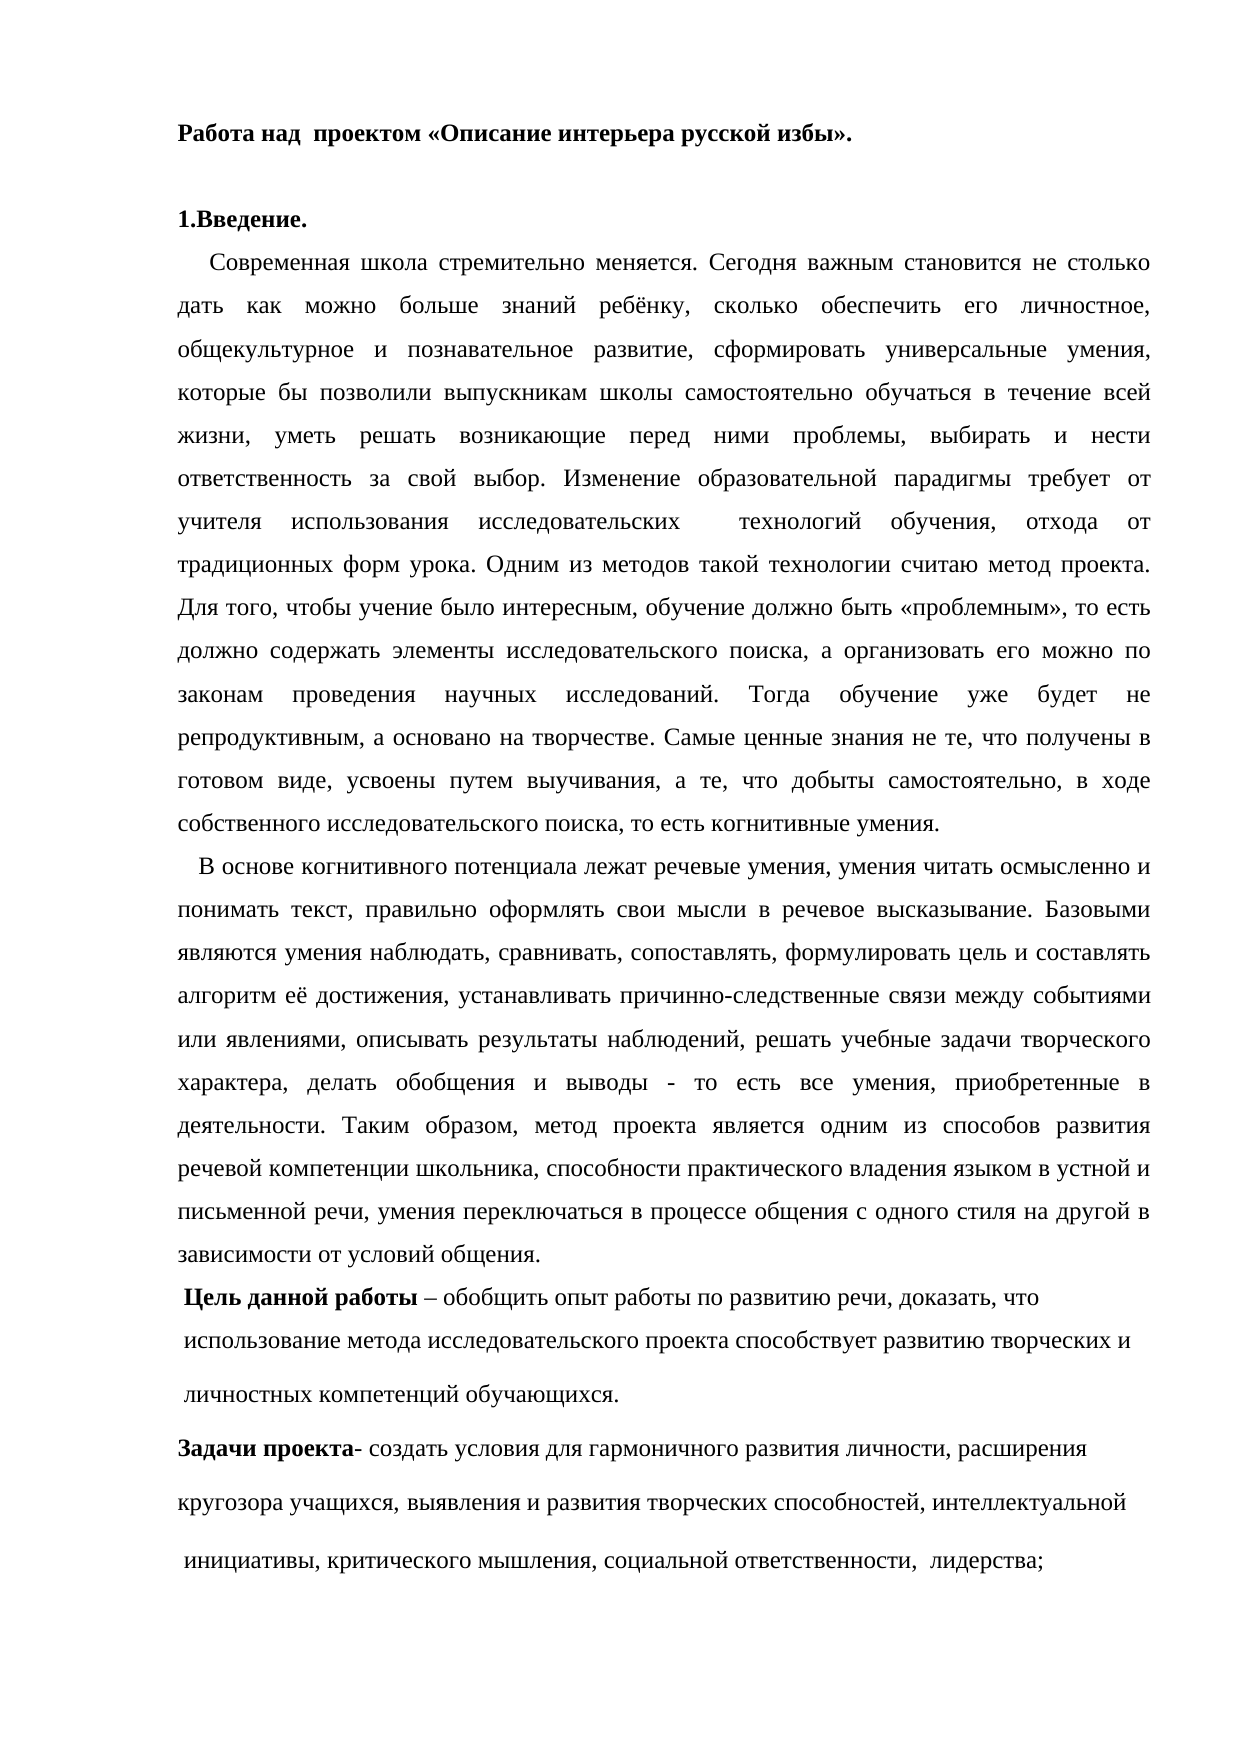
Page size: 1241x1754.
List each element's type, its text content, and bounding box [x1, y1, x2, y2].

text Работа над проектом «Описание интерьера русской избы». [177, 118, 1152, 147]
text инициативы, критического мышления, социальной ответственности, лидерства; [177, 1545, 1152, 1573]
text 1.Введение. [177, 204, 1152, 233]
text Современная школа стремительно меняется. Сегодня важным становится не столько дать как можно больше знаний ребёнку, сколько обеспечить его личностное, общекультурное и познавательное развитие, сформировать универсальные умения, которые бы позволили выпускникам школы самостоятельно обучаться в течение всей жизни, уметь решать возникающие перед ними проблемы, выбирать и нести ответственность за свой выбор. Изменение образовательной парадигмы требует от учителя использования исследовательских технологий обучения, отхода от традиционных форм урока. Одним из методов такой технологии считаю метод проекта. Для того, чтобы учение было интересным, обучение должно быть «проблемным», то есть должно содержать элементы исследовательского поиска, а организовать его можно по законам проведения научных исследований. Тогда обучение уже будет не репродуктивным, а основано на творчестве. Самые ценные знания не те, что получены в готовом виде, усвоены путем выучивания, а те, что добыты самостоятельно, в ходе собственного исследовательского поиска, то есть когнитивные умения. [177, 247, 1152, 837]
text В основе когнитивного потенциала лежат речевые умения, умения читать осмысленно и понимать текст, правильно оформлять свои мысли в речевое высказывание. Базовыми являются умения наблюдать, сравнивать, сопоставлять, формулировать цель и составлять алгоритм её достижения, устанавливать причинно-следственные связи между событиями или явлениями, описывать результаты наблюдений, решать учебные задачи творческого характера, делать обобщения и выводы - то есть все умения, приобретенные в деятельности. Таким образом, метод проекта является одним из способов развития речевой компетенции школьника, способности практического владения языком в устной и письменной речи, умения переключаться в процессе общения с одного стиля на другой в зависимости от условий общения. [177, 851, 1152, 1268]
text Цель данной работы – обобщить опыт работы по развитию речи, доказать, что [177, 1282, 1152, 1311]
text Задачи проекта- создать условия для гармоничного развития личности, расширения [177, 1433, 1152, 1462]
text кругозора учащихся, выявления и развития творческих способностей, интеллектуальной [177, 1487, 1152, 1516]
text личностных компетенций обучающихся. [177, 1379, 1152, 1408]
text использование метода исследовательского проекта способствует развитию творческих и [177, 1326, 1152, 1354]
